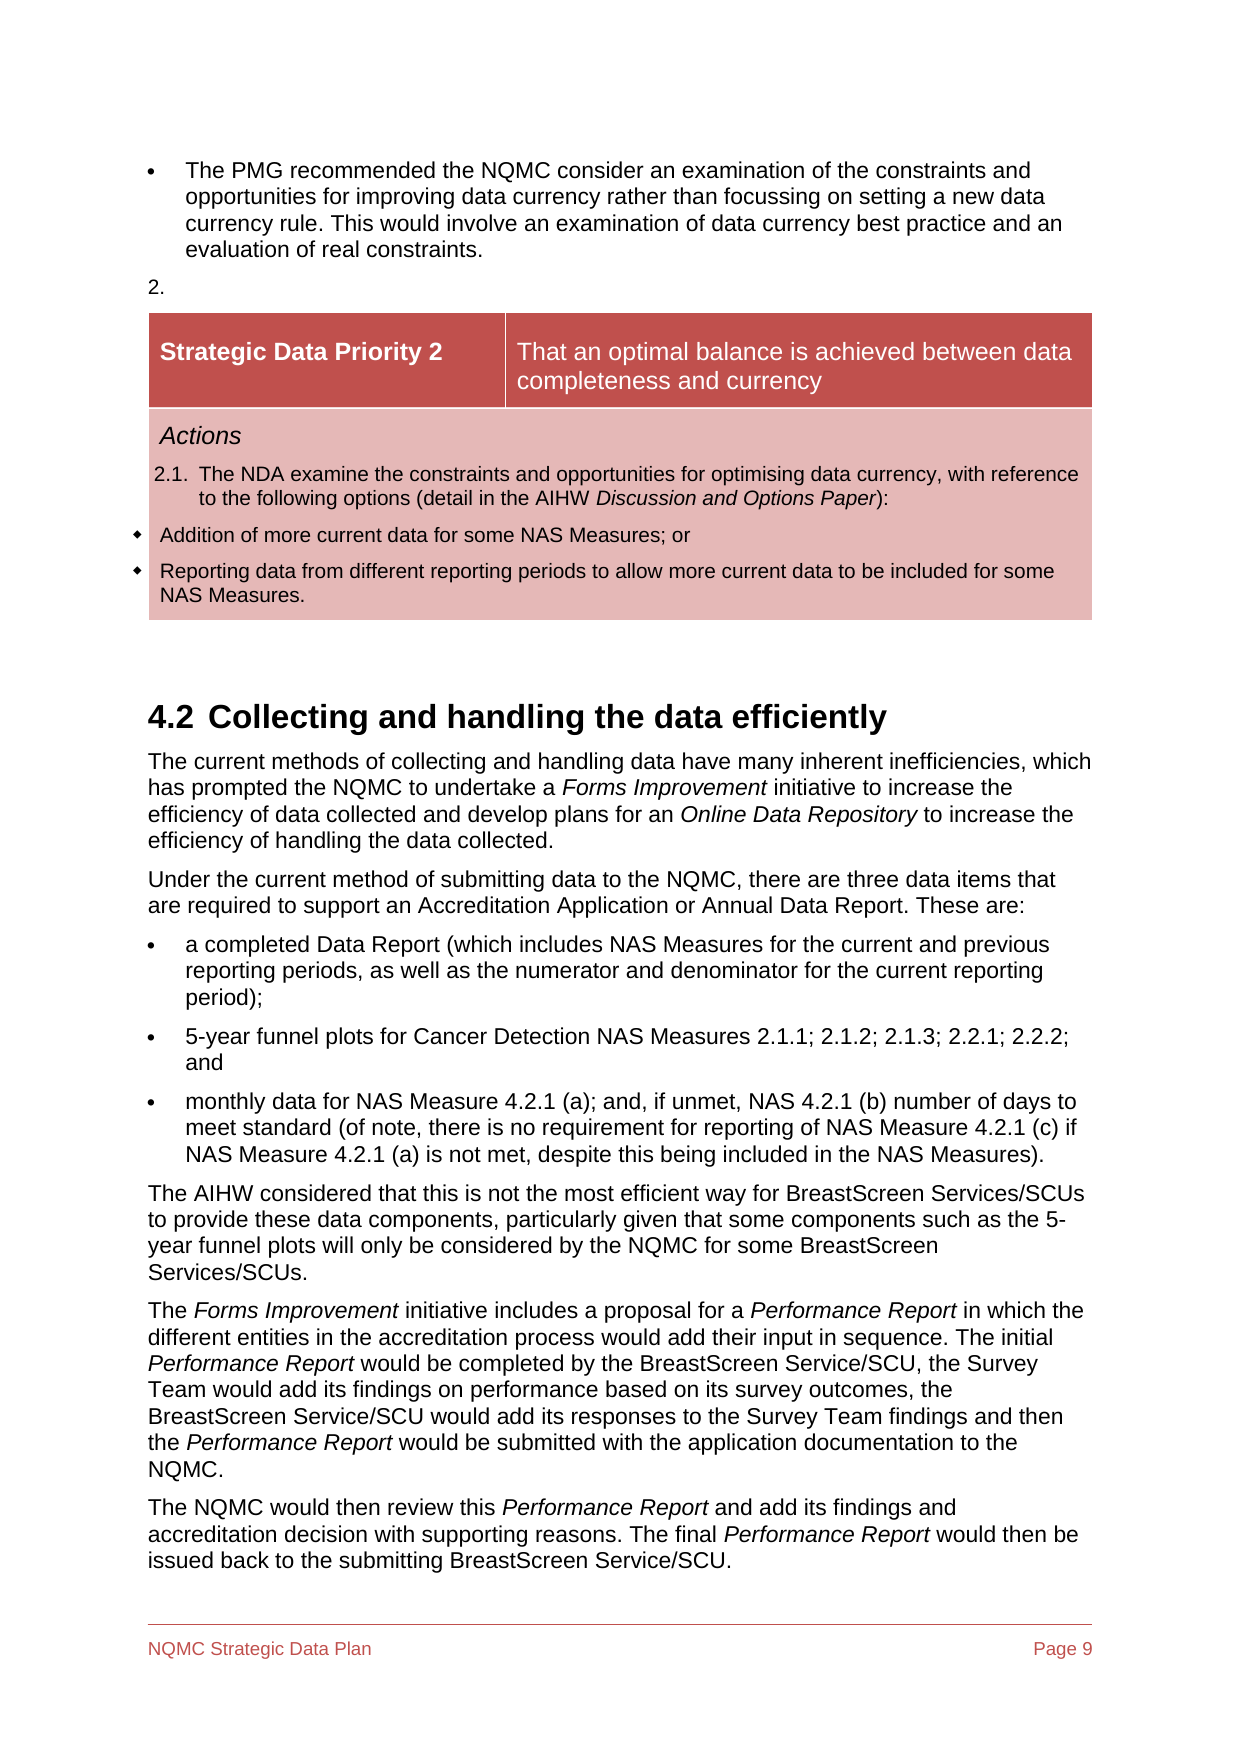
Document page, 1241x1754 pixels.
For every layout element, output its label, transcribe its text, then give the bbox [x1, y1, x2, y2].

list a completed Data Report (which includes NAS Measures for the current and previous reporting periods, as well as the numerator and denominator for the current reporting period); [148, 931, 1092, 1010]
subtitle Collecting and handling the data efficiently [148, 697, 1092, 736]
list monthly data for NAS Measure 4.2.1 (a); and, if unmet, NAS 4.2.1 (b) number of days to meet standard (of note, there is no requirement for reporting of NAS Measure 4.2.1 (c) if NAS Measure 4.2.1 (a) is not met, despite this being included in the NAS Measures). [148, 1088, 1092, 1167]
table_header Strategic Data Priority 2 [149, 313, 505, 407]
text The Forms Improvement initiative includes a proposal for a Performance Report in which the different entities in the accreditation process would add their input in sequence. The initial Performance Report would be completed by the BreastScreen Service/SCU, the Survey Team would add its findings on performance based on its survey outcomes, the BreastScreen Service/SCU would add its responses to the Survey Team findings and then the Performance Report would be submitted with the application documentation to the NQMC. [148, 1297, 1092, 1482]
list 5-year funnel plots for Cancer Detection NAS Measures 2.1.1; 2.1.2; 2.1.3; 2.2.1; 2.2.2; and [148, 1023, 1092, 1075]
text Under the current method of submitting data to the NQMC, there are three data items that are required to support an Accreditation Application or Annual Data Report. These are: [148, 866, 1092, 919]
table_cell Actions The NDA examine the constraints and opportunities for optimising data currency, with reference to the following options (detail in the AIHW Discussion and Options Paper): Addition of more current data for some NAS Measures; or Reporting data from different reporting periods to allow more current data to be included for some NAS Measures. [149, 409, 1092, 620]
text The AIHW considered that this is not the most efficient way for BreastScreen Services/SCUs to provide these data components, particularly given that some components such as the 5-year funnel plots will only be considered by the NQMC for some BreastScreen Services/SCUs. [148, 1179, 1092, 1285]
table_header That an optimal balance is achieved between data completeness and currency [506, 313, 1092, 407]
text The current methods of collecting and handling data have many inherent inefficiencies, which has prompted the NQMC to undertake a Forms Improvement initiative to increase the efficiency of data collected and develop plans for an Online Data Repository to increase the efficiency of handling the data collected. [148, 748, 1092, 853]
text The NQMC would then review this Performance Report and add its findings and accreditation decision with supporting reasons. The final Performance Report would then be issued back to the submitting BreastScreen Service/SCU. [148, 1494, 1092, 1573]
list The PMG recommended the NQMC consider an examination of the constraints and opportunities for improving data currency rather than focussing on setting a new data currency rule. This would involve an examination of data currency best practice and an evaluation of real constraints. [148, 157, 1092, 262]
